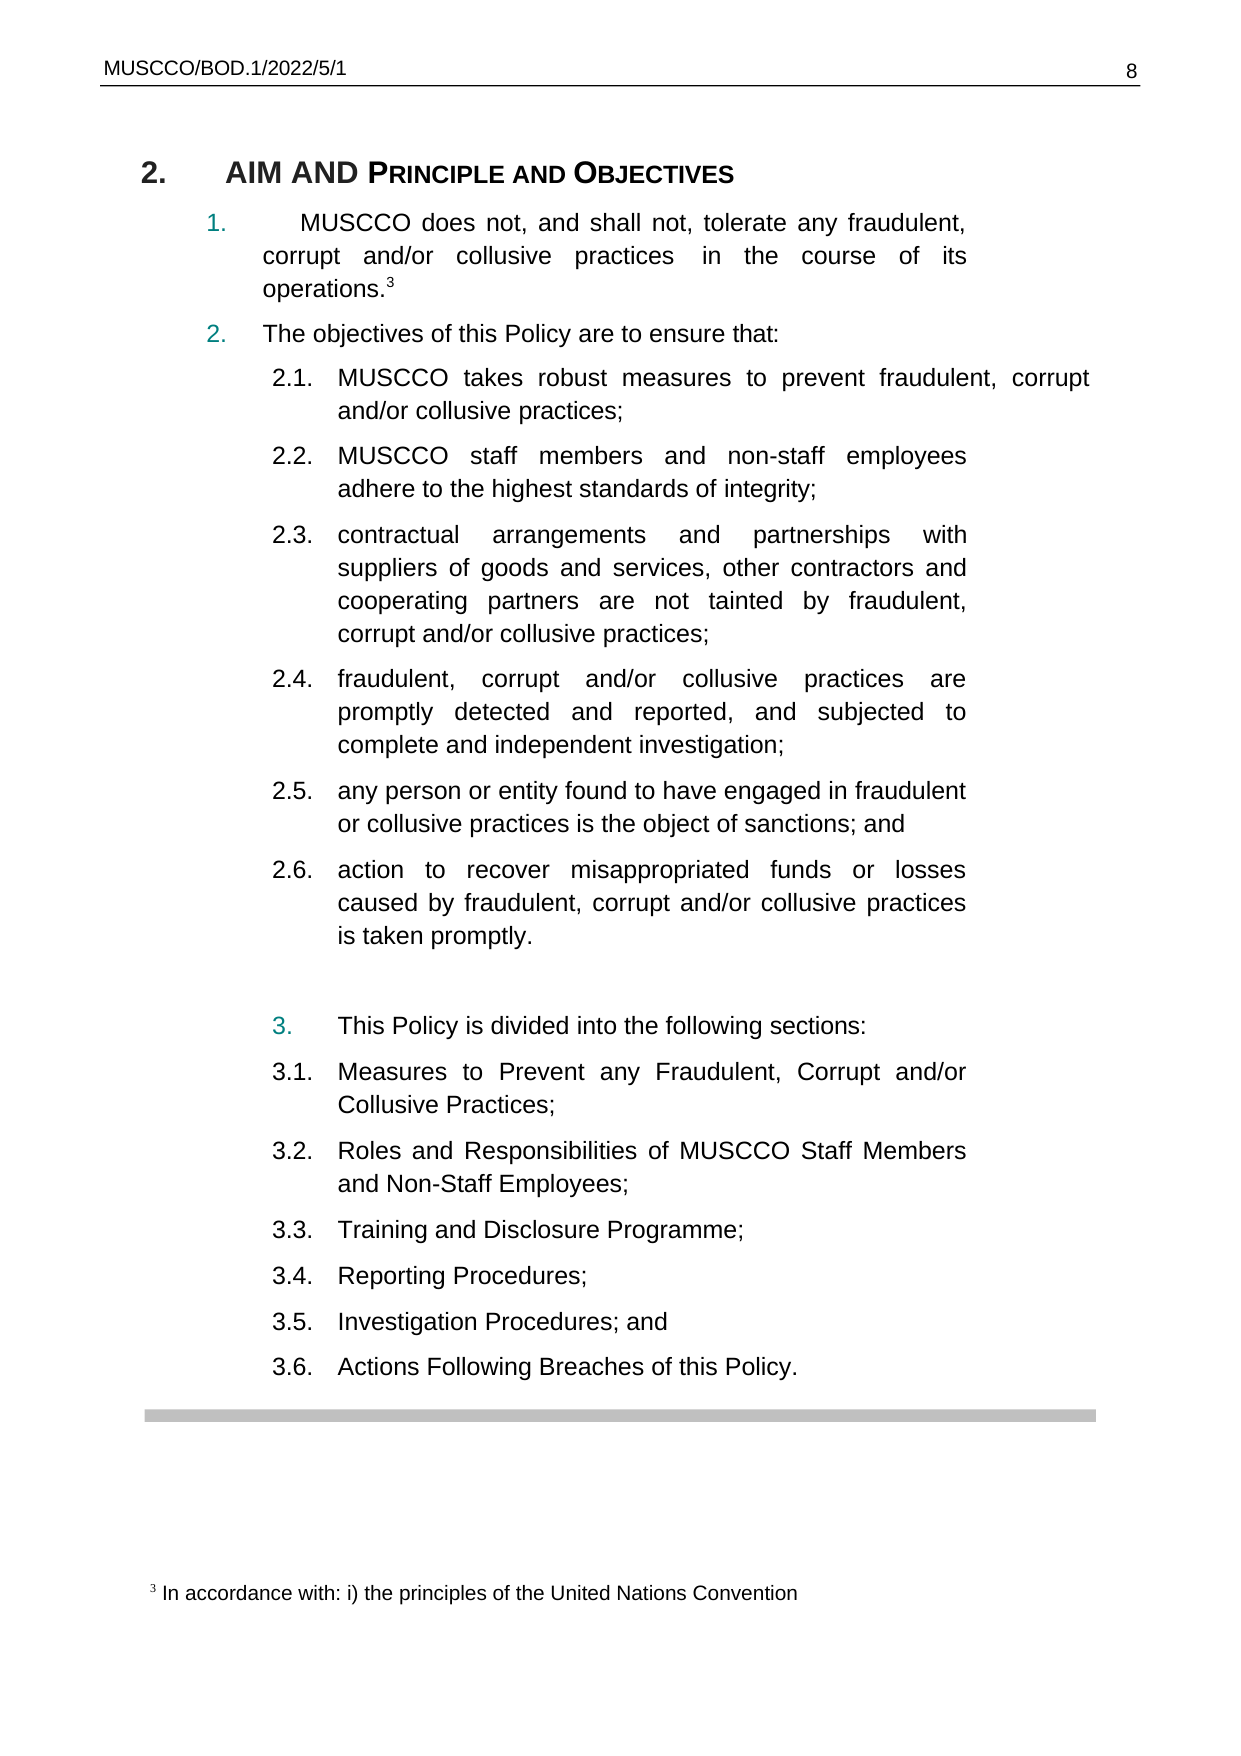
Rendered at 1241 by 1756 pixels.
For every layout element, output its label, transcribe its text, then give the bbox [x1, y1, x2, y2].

list This Policy is divided into the following sections: [272, 1011, 1090, 1040]
list Investigation Procedures; and [272, 1306, 967, 1335]
list fraudulent, corrupt and/or collusive practices are promptly detected and reported, and subjected to complete and independent investigation; [272, 664, 967, 759]
subtitle AIM AND Principle and Objectives [141, 154, 1090, 189]
list Reporting Procedures; [272, 1261, 967, 1289]
list any person or entity found to have engaged in fraudulent or collusive practices is the object of sanctions; and [272, 776, 967, 838]
list MUSCCO staff members and non-staff employees adhere to the highest standards of integrity; [272, 441, 967, 503]
list Training and Disclosure Programme; [272, 1215, 967, 1243]
list Actions Following Breaches of this Policy. [272, 1352, 967, 1381]
list MUSCCO does not, and shall not, tolerate any fraudulent, corrupt and/or collusive practices in the course of its operations. [206, 208, 967, 303]
list Measures to Prevent any Fraudulent, Corrupt and/or Collusive Practices; [272, 1057, 967, 1119]
list MUSCCO takes robust measures to prevent fraudulent, corrupt and/or collusive practices; [272, 363, 1090, 425]
list contractual arrangements and partnerships with suppliers of goods and services, other contractors and cooperating partners are not tainted by fraudulent, corrupt and/or collusive practices; [272, 520, 968, 648]
list action to recover misappropriated funds or losses caused by fraudulent, corrupt and/or collusive practices is taken promptly. [272, 855, 967, 949]
list The objectives of this Policy are to ensure that: [206, 319, 1090, 347]
list Roles and Responsibilities of MUSCCO Staff Members and Non-Staff Employees; [272, 1136, 967, 1198]
